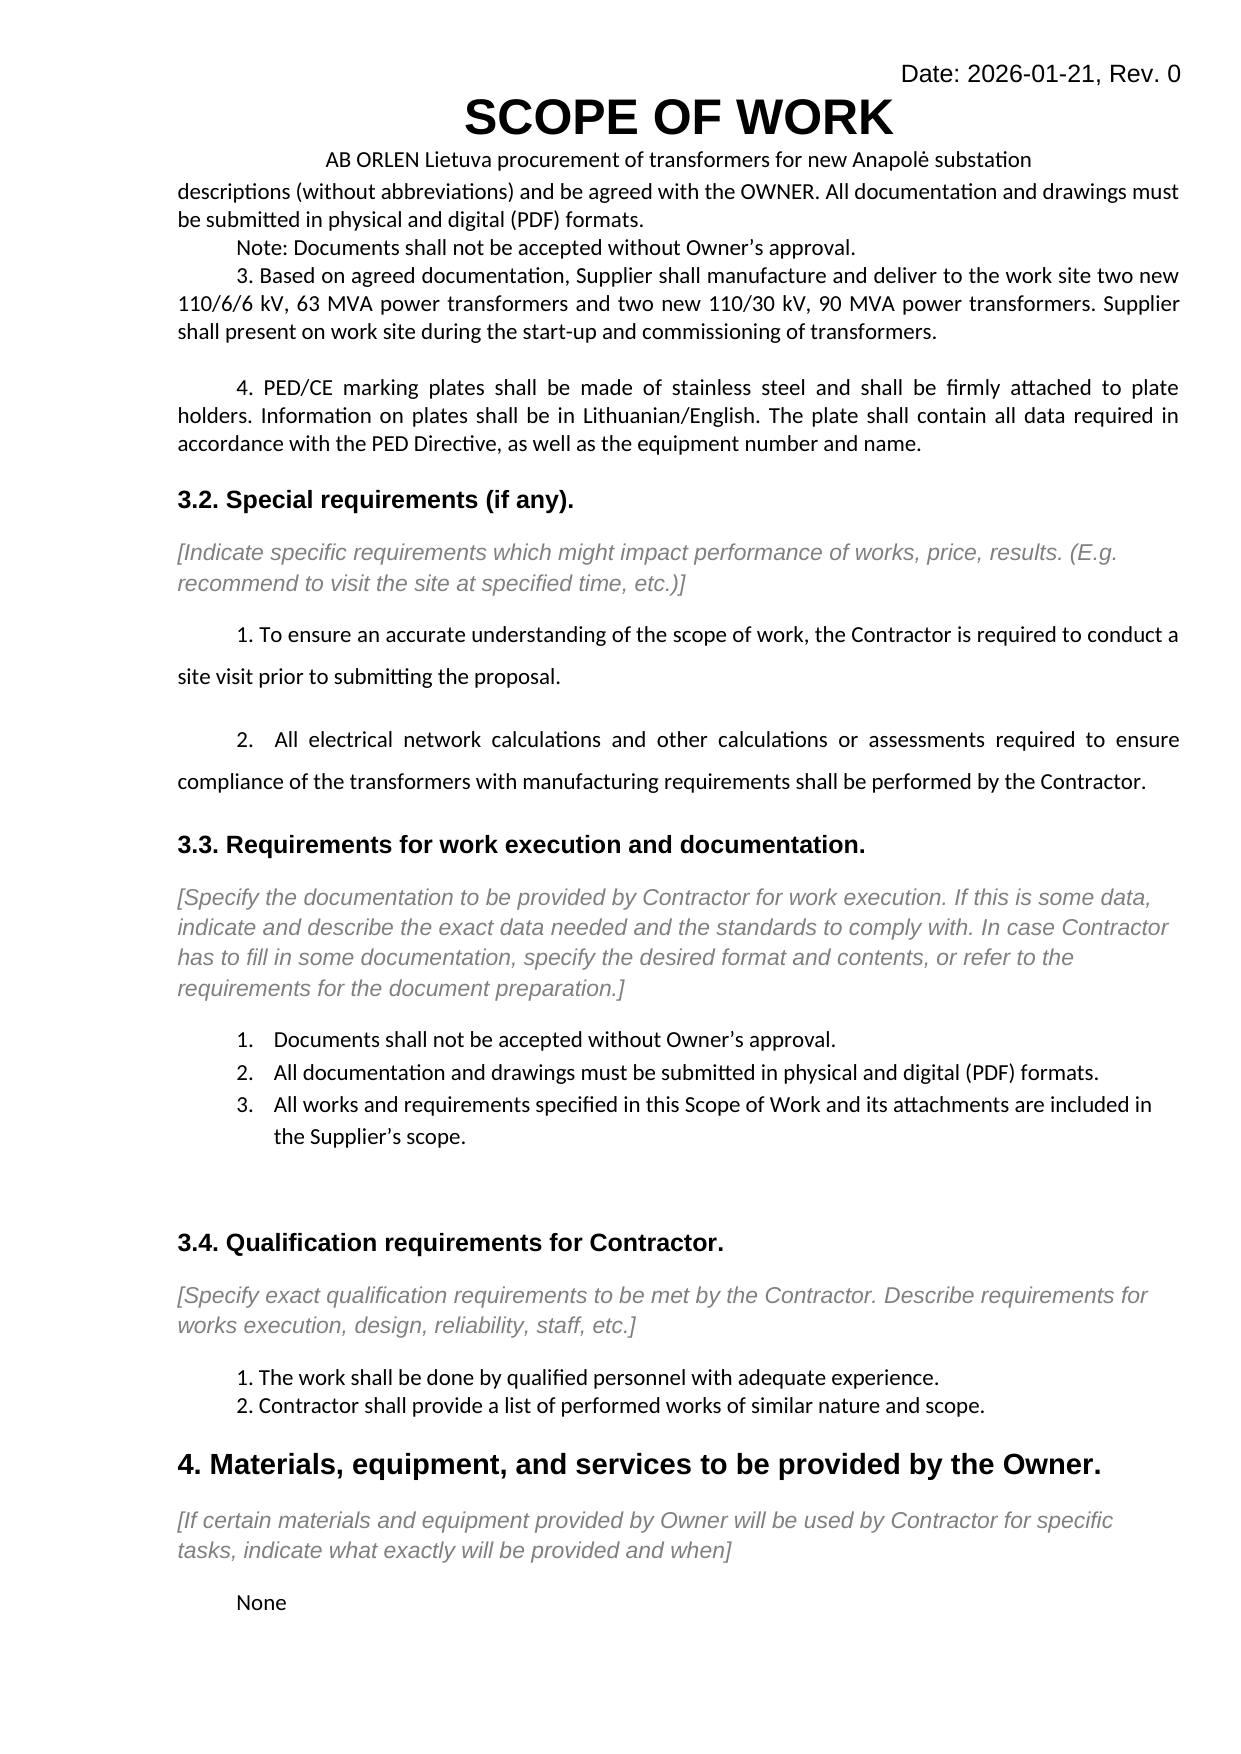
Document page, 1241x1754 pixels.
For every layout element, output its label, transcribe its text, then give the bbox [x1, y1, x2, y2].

text [If certain materials and equipment provided by Owner will be used by Contractor for specific tasks, indicate what exactly will be provided and when] [177, 1507, 1181, 1563]
text [Specify exact qualification requirements to be met by the Contractor. Describe requirements for works execution, design, reliability, staff, etc.] [177, 1282, 1181, 1339]
list All documentation and drawings must be submitted in physical and digital (PDF) formats. [236, 1058, 1181, 1086]
text 1. The work shall be done by qualified personnel with adequate experience. [177, 1363, 1237, 1391]
text 4. PED/CE marking plates shall be made of stainless steel and shall be firmly attached to plate holders. Information on plates shall be in Lithuanian/English. The plate shall contain all data required in accordance with the PED Directive, as well as the equipment number and name. [177, 373, 1181, 457]
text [177, 177, 1181, 233]
text [Indicate specific requirements which might impact performance of works, price, results. (E.g. recommend to visit the site at specified time, etc.)] [177, 539, 1181, 596]
text 4. Materials, equipment, and services to be provided by the Owner. [177, 1447, 1181, 1481]
text 2. All electrical network calculations and other calculations or assessments required to ensure compliance of the transformers with manufacturing requirements shall be performed by the Contractor. [177, 725, 1181, 795]
text 3.4. Qualification requirements for Contractor. [177, 1228, 1181, 1257]
text 3.3. Requirements for work execution and documentation. [177, 830, 1181, 859]
text 1. To ensure an accurate understanding of the scope of work, the Contractor is required to conduct a site visit prior to submitting the proposal. [177, 621, 1181, 691]
list Documents shall not be accepted without Owner’s approval. [236, 1026, 1181, 1054]
text 3. Based on agreed documentation, Supplier shall manufacture and deliver to the work site two new 110/6/6 kV, 63 MVA power transformers and two new 110/30 kV, 90 MVA power transformers. Supplier shall present on work site during the start-up and commissioning of transformers. [177, 261, 1181, 345]
list All works and requirements specified in this Scope of Work and its attachments are included in the Supplier’s scope. [236, 1090, 1181, 1150]
text [Specify the documentation to be provided by Contractor for work execution. If this is some data, indicate and describe the exact data needed and the standards to comply with. In case Contractor has to fill in some documentation, specify the desired format and contents, or refer to the requirements for the document preparation.] [177, 884, 1181, 1001]
text 2. Contractor shall provide a list of performed works of similar nature and scope. [177, 1391, 1237, 1419]
text None [177, 1588, 1237, 1616]
text Note: Documents shall not be accepted without Owner’s approval. [177, 233, 1181, 261]
text 3.2. Special requirements (if any). [177, 485, 1181, 514]
